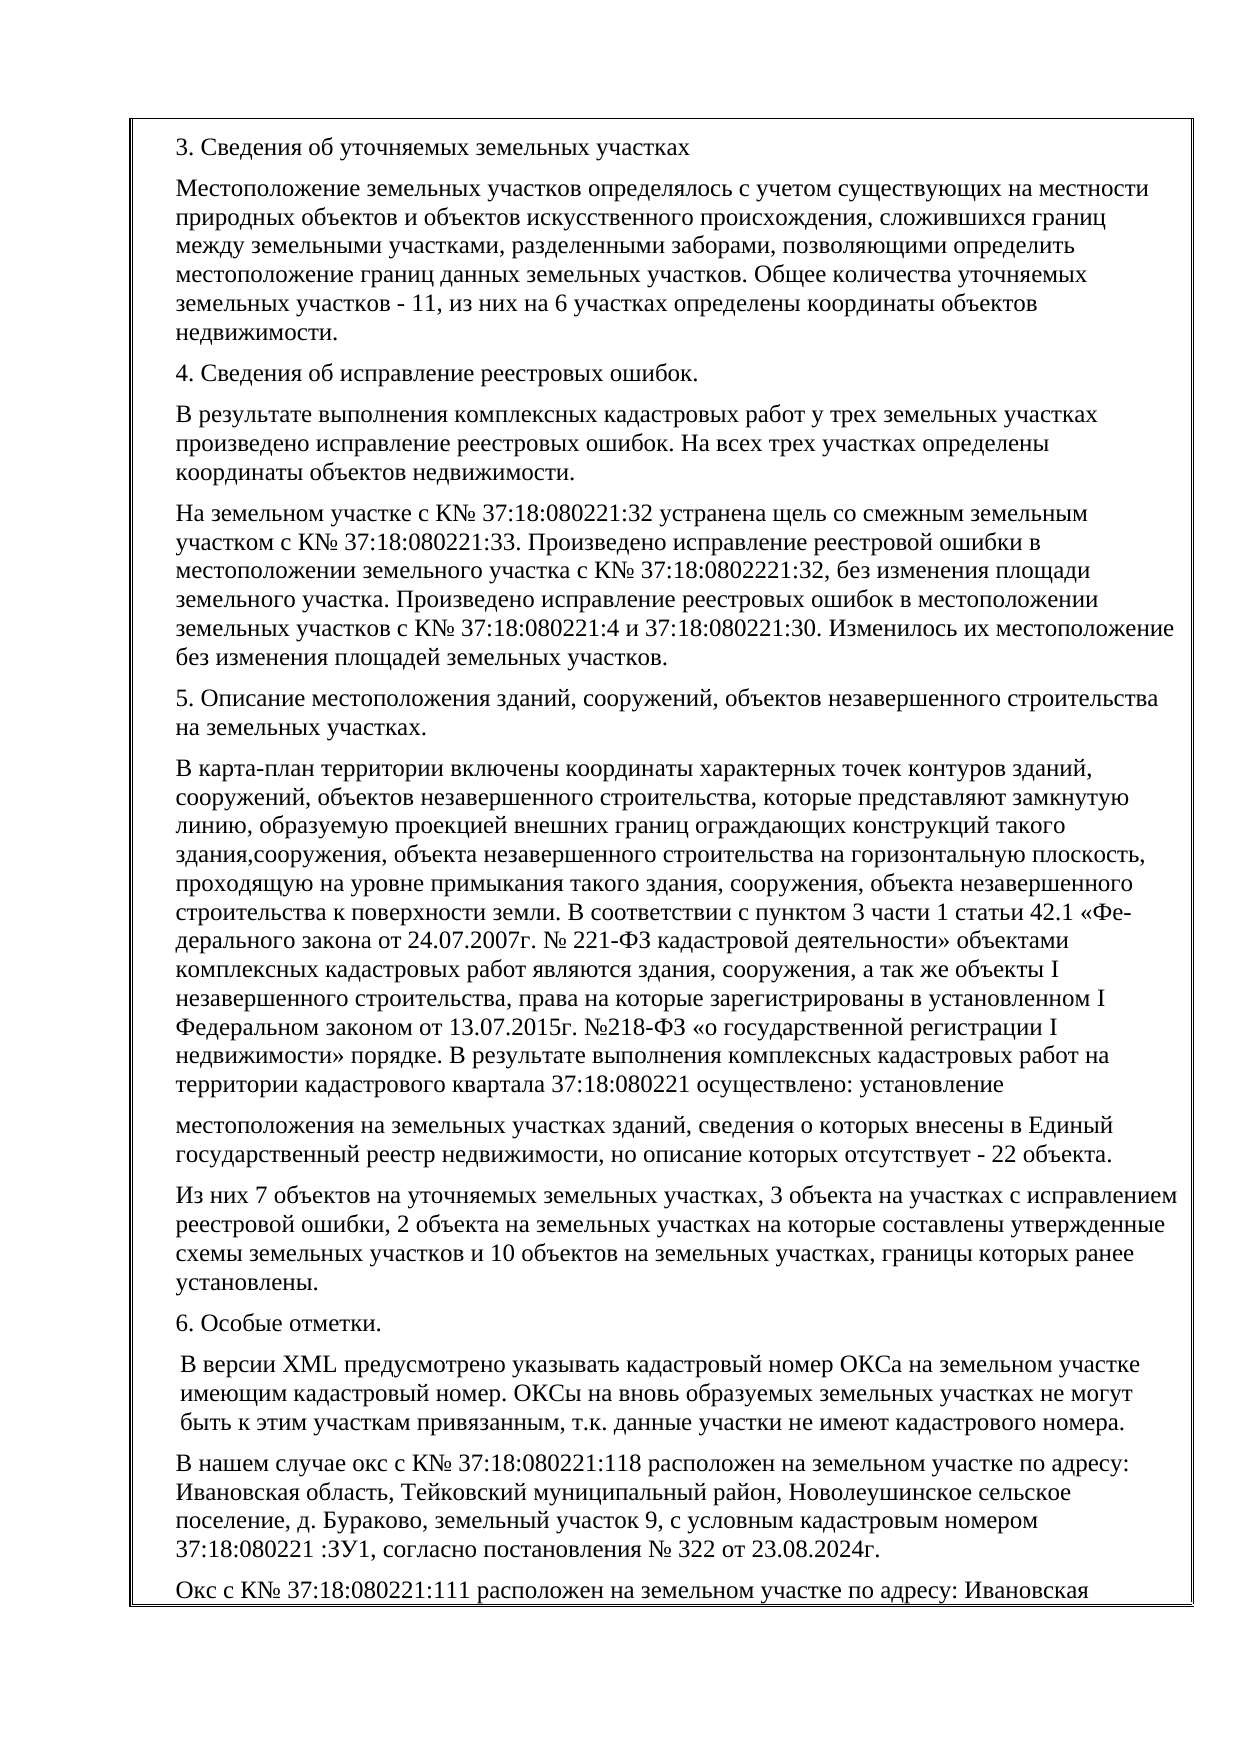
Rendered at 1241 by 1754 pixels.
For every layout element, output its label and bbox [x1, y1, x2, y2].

table_cell [133, 119, 1192, 1604]
